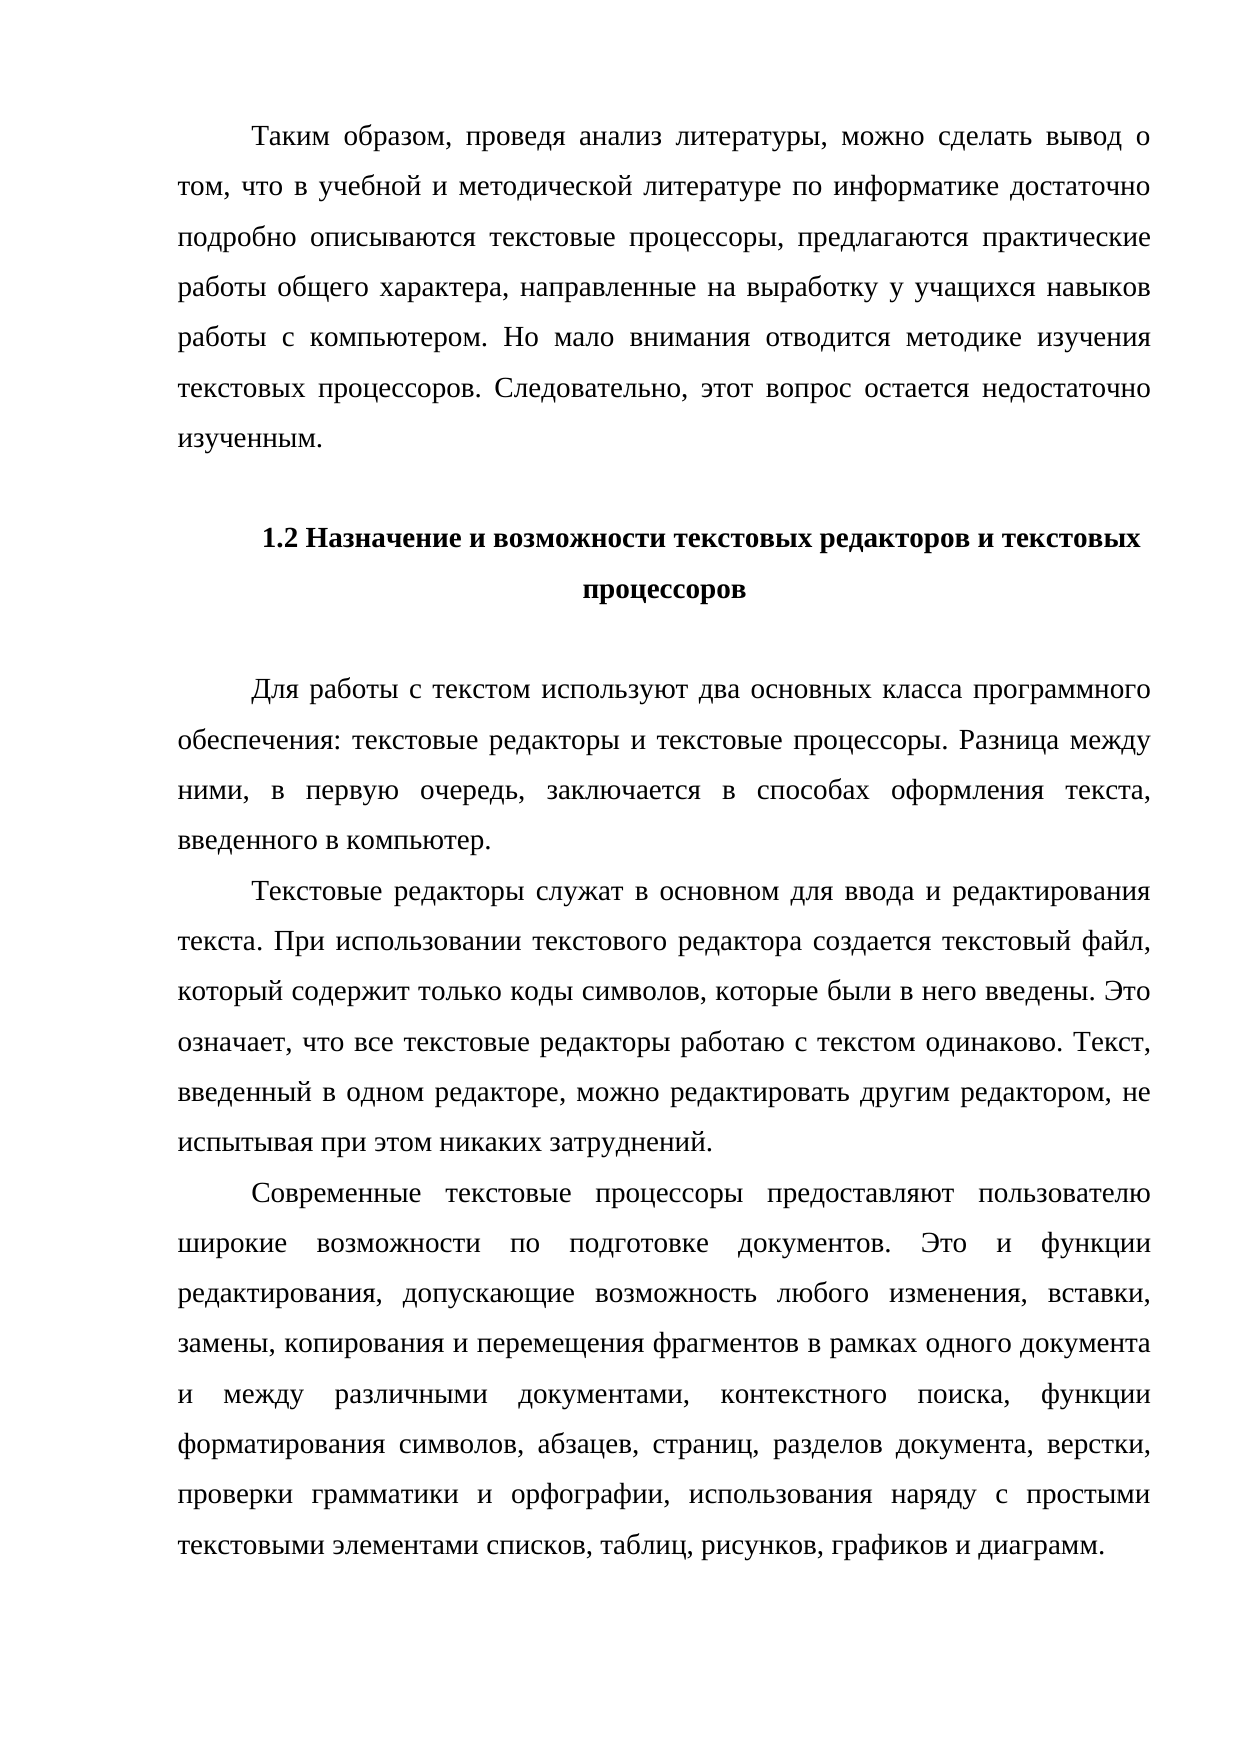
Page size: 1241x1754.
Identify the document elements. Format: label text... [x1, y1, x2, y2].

text Таким образом, проведя анализ литературы, можно сделать вывод о том, что в учебной и методической литературе по информатике достаточно подробно описываются текстовые процессоры, предлагаются практические работы общего характера, направленные на выработку у учащихся навыков работы с компьютером. Но мало внимания отводится методике изучения текстовых процессоров. Следовательно, этот вопрос остается недостаточно изученным. [177, 118, 1152, 453]
text Текстовые редакторы служат в основном для ввода и редактирования текста. При использовании текстового редактора создается текстовый файл, который содержит только коды символов, которые были в него введены. Это означает, что все текстовые редакторы работаю с текстом одинаково. Текст, введенный в одном редакторе, можно редактировать другим редактором, не испытывая при этом никаких затруднений. [177, 873, 1152, 1158]
text 1.2 Назначение и возможности текстовых редакторов и текстовых процессоров [177, 521, 1152, 604]
text Для работы с текстом используют два основных класса программного обеспечения: текстовые редакторы и текстовые процессоры. Разница между ними, в первую очередь, заключается в способах оформления текста, введенного в компьютер. [177, 672, 1152, 856]
text Современные текстовые процессоры предоставляют пользователю широкие возможности по подготовке документов. Это и функции редактирования, допускающие возможность любого изменения, вставки, замены, копирования и перемещения фрагментов в рамках одного документа и между различными документами, контекстного поиска, функции форматирования символов, абзацев, страниц, разделов документа, верстки, проверки грамматики и орфографии, использования наряду с простыми текстовыми элементами списков, таблиц, рисунков, графиков и диаграмм. [177, 1175, 1152, 1560]
